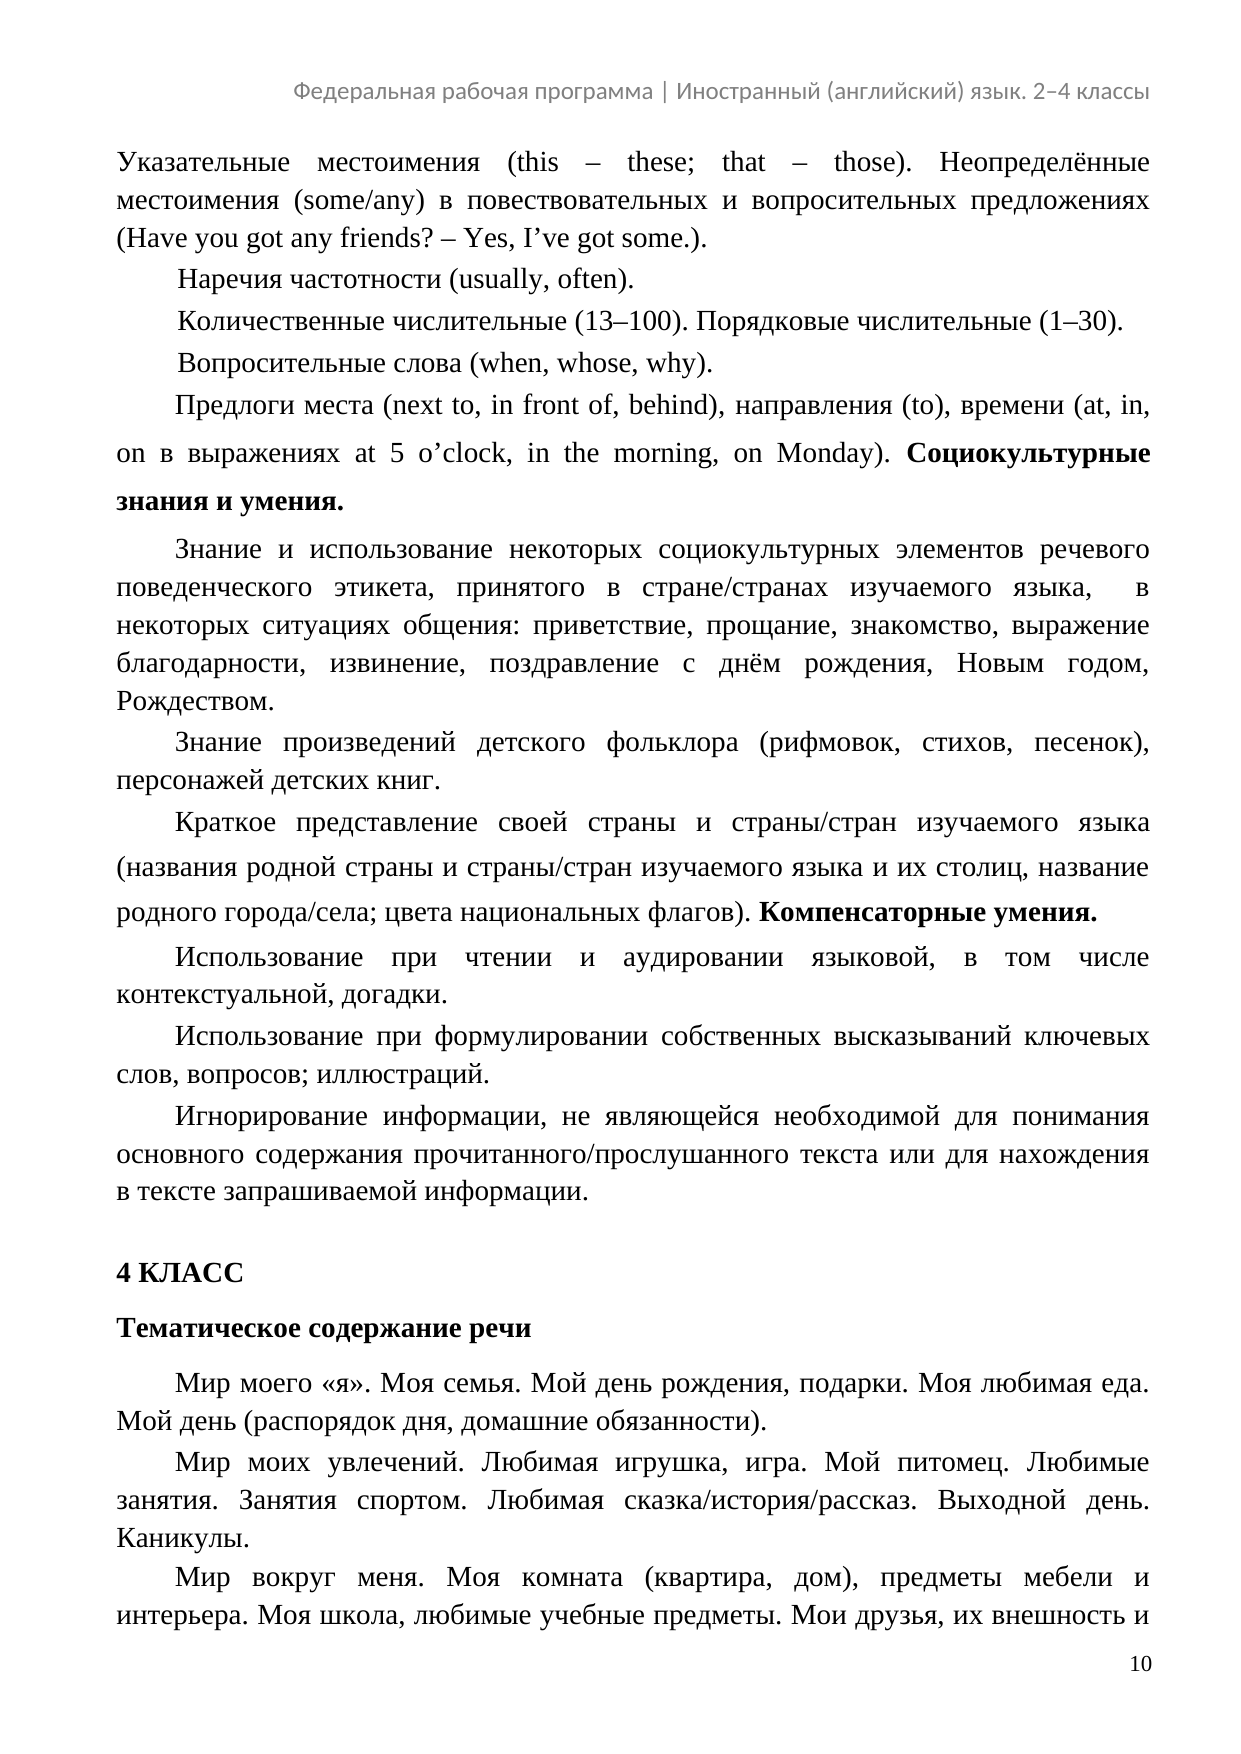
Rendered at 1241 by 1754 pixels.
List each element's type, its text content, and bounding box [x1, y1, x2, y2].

text Использование при формулировании собственных высказываний ключевых слов, вопросов; иллюстраций. [116, 1018, 1151, 1090]
text Предлоги места (next to, in front of, behind), направления (to), времени (at, in, on в выражениях at 5 o’clock, in the morning, on Monday). Социокультурные знания и умения. [116, 387, 1151, 517]
text Указательные местоимения (this – these; that – those). Неопределённые местоимения (some/any) в повествовательных и вопросительных предложениях (Have you got any friends? – Yes, I’ve got some.). [116, 144, 1151, 253]
text Знание и использование некоторых социокультурных элементов речевого поведенческого этикета, принятого в стране/странах изучаемого языка, в некоторых ситуациях общения: приветствие, прощание, знакомство, выражение благодарности, извинение, поздравление с днём рождения, Новым годом, Рождеством. [116, 531, 1151, 716]
text Вопросительные слова (when, whose, why). [177, 345, 1151, 378]
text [116, 1559, 1151, 1631]
text Краткое представление своей страны и страны/стран изучаемого языка (названия родной страны и страны/стран изучаемого языка и их столиц, название родного города/села; цвета национальных флагов). Компенсаторные умения. [116, 804, 1151, 927]
text Количественные числительные (13–100). Порядковые числительные (1–30). [177, 303, 1151, 337]
text Использование при чтении и аудировании языковой, в том числе контекстуальной, догадки. [116, 939, 1151, 1010]
text Мир моего «я». Моя семья. Мой день рождения, подарки. Моя любимая еда. Мой день (распорядок дня, домашние обязанности). [116, 1365, 1151, 1436]
text Игнорирование информации, не являющейся необходимой для понимания основного содержания прочитанного/прослушанного текста или для нахождения в тексте запрашиваемой информации. [116, 1098, 1151, 1207]
text 4 КЛАСС [116, 1255, 540, 1288]
text Наречия частотности (usually, often). [177, 261, 1151, 295]
text Знание произведений детского фольклора (рифмовок, стихов, песенок), персонажей детских книг. [116, 724, 1151, 796]
text Мир моих увлечений. Любимая игрушка, игра. Мой питомец. Любимые занятия. Занятия спортом. Любимая сказка/история/рассказ. Выходной день. Каникулы. [116, 1444, 1151, 1553]
text Тематическое содержание речи [116, 1310, 540, 1343]
